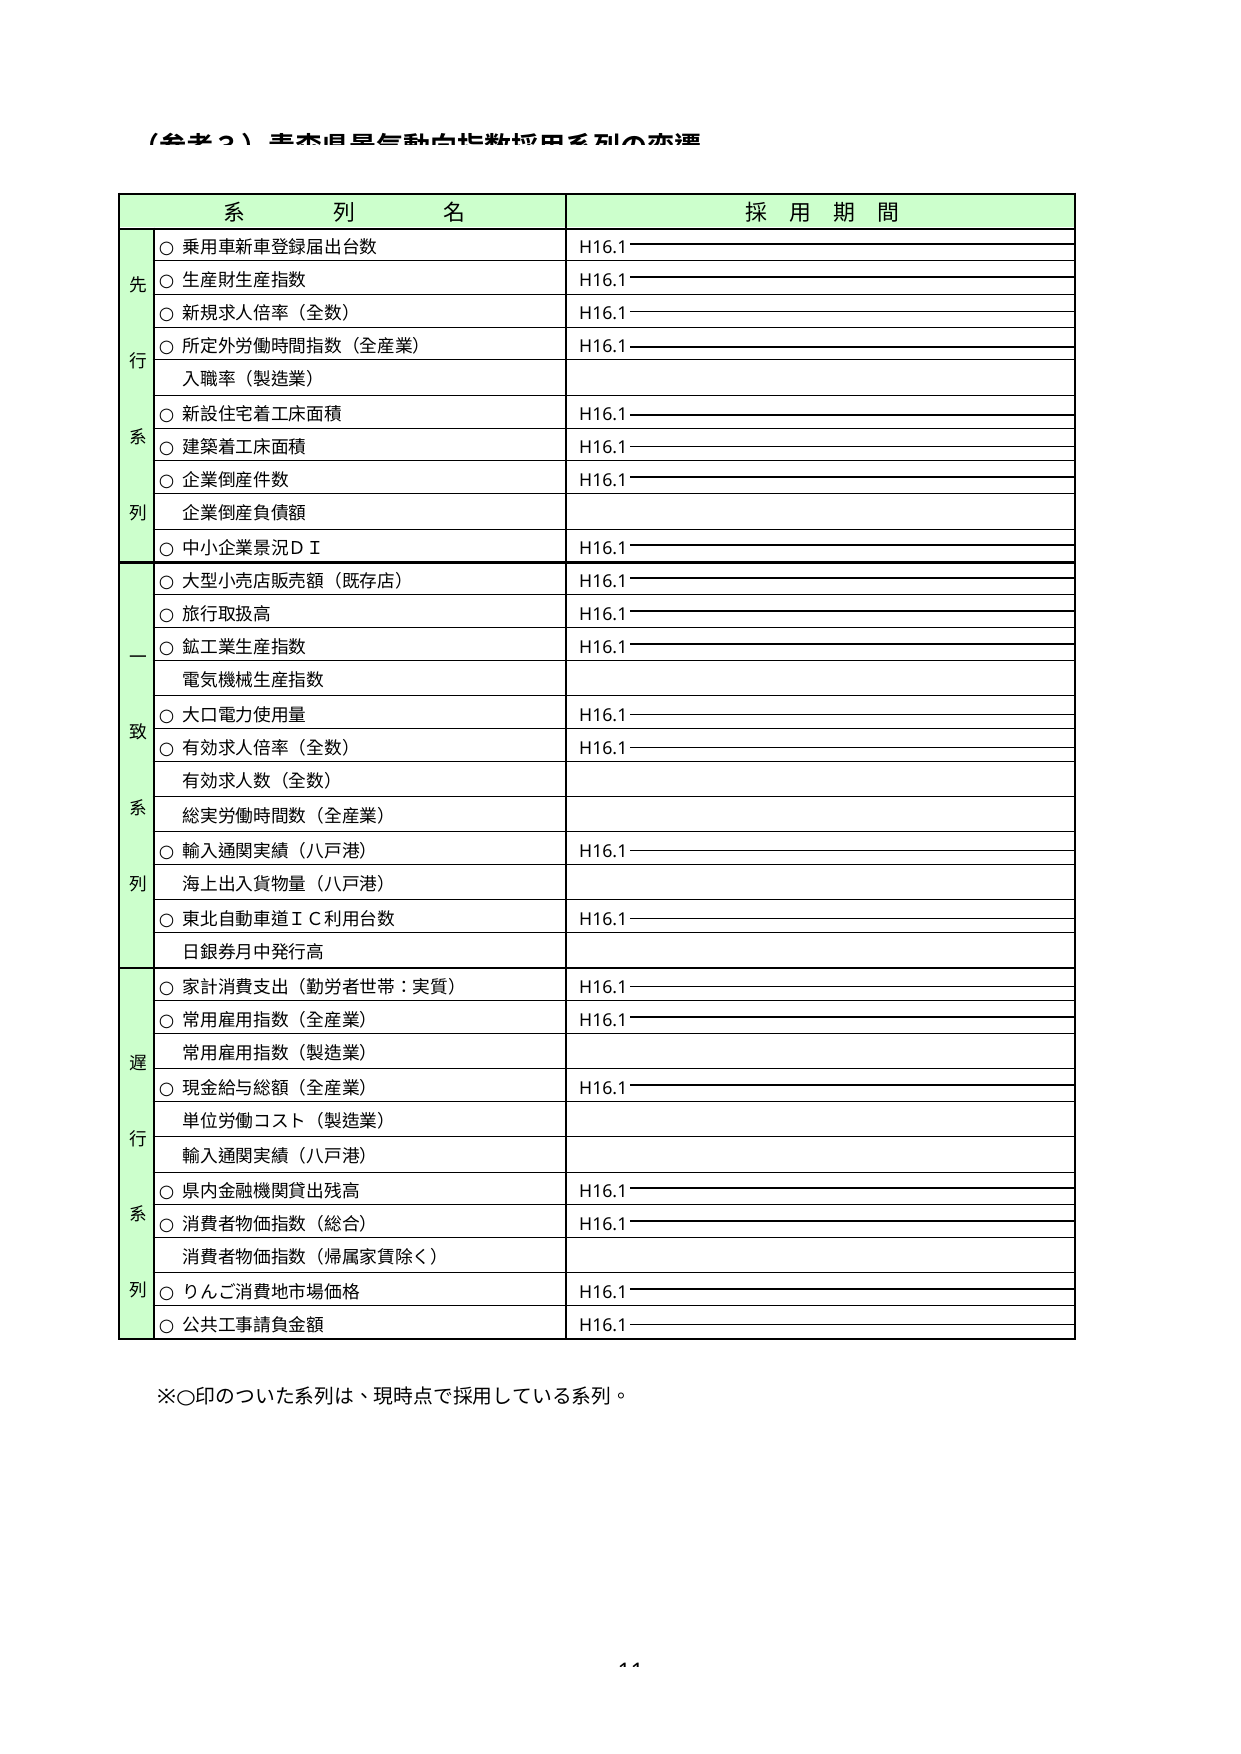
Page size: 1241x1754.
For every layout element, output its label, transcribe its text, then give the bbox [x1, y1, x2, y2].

table_cell [567, 494, 1074, 528]
table_cell 家計消費支出（勤労者世帯：実質） [155, 969, 565, 1000]
table_cell [630, 851, 1074, 864]
table_cell 企業倒産件数 [155, 461, 565, 493]
table_cell H16.1 [567, 595, 630, 627]
table_cell [630, 461, 1074, 476]
table_cell [630, 579, 1074, 594]
table_cell 公共工事請負金額 [155, 1306, 565, 1338]
table_cell 所定外労働時間指数（全産業） [155, 328, 565, 359]
table_cell [630, 396, 1074, 414]
table_cell 新設住宅着工床面積 [155, 396, 565, 427]
table_cell 輸入通関実績（八戸港） [155, 1137, 565, 1171]
table_cell [630, 696, 1074, 713]
table_cell [630, 295, 1074, 311]
table_cell [630, 969, 1074, 986]
table_cell 一 致 系 列 [120, 564, 153, 967]
text ※○印のついた系列は、現時点で採用している系列。 [157, 1382, 1159, 1409]
table_cell [567, 661, 1074, 695]
table_cell [567, 762, 1074, 796]
table_cell [630, 1173, 1074, 1187]
table_cell H16.1 [567, 261, 630, 293]
table_cell [630, 645, 1074, 660]
table_cell [630, 1290, 1074, 1305]
table_cell [567, 865, 1074, 899]
table_cell 中小企業景況ＤＩ [155, 530, 565, 561]
table_cell 生産財生産指数 [155, 261, 565, 293]
table_cell [630, 1189, 1074, 1204]
table_cell H16.1 [567, 628, 630, 660]
table_cell H16.1 [567, 900, 630, 932]
table_cell 有効求人数（全数） [155, 762, 565, 796]
table_cell 大型小売店販売額（既存店） [155, 564, 565, 594]
table_cell H16.1 [567, 295, 630, 326]
table_cell 遅 行 系 列 [120, 969, 153, 1338]
table_cell [630, 546, 1074, 561]
table_cell 有効求人倍率（全数） [155, 729, 565, 761]
table_cell 輸入通関実績（八戸港） [155, 832, 565, 864]
table_cell [630, 832, 1074, 849]
table_cell [630, 478, 1074, 493]
table_cell [630, 447, 1074, 460]
table_cell H16.1 [567, 1273, 630, 1305]
table_cell 現金給与総額（全産業） [155, 1069, 565, 1101]
table_cell 電気機械生産指数 [155, 661, 565, 695]
table_cell 総実労働時間数（全産業） [155, 797, 565, 831]
table_cell [630, 312, 1074, 326]
table_cell [630, 416, 1074, 427]
table_cell H16.1 [567, 832, 630, 864]
table_cell 企業倒産負債額 [155, 494, 565, 528]
table_cell 大口電力使用量 [155, 696, 565, 728]
table_cell [630, 919, 1074, 932]
table_cell 入職率（製造業） [155, 360, 565, 394]
table_cell H16.1 [567, 1173, 630, 1204]
table_cell [630, 230, 1074, 243]
table_cell [630, 1001, 1074, 1016]
table_cell 消費者物価指数（帰属家賃除く） [155, 1238, 565, 1272]
table_cell H16.1 [567, 461, 630, 493]
table_cell [630, 628, 1074, 643]
table_cell H16.1 [567, 1069, 630, 1101]
table_cell [630, 1086, 1074, 1101]
table_cell [630, 261, 1074, 276]
table_cell 乗用車新車登録届出台数 [155, 230, 565, 260]
table_cell [630, 1069, 1074, 1084]
table_header 採 用 期 間 [567, 195, 1074, 227]
table_cell H16.1 [567, 1205, 630, 1237]
table_cell 常用雇用指数（製造業） [155, 1034, 565, 1068]
table_header 系 列 名 [120, 195, 565, 227]
table_cell 県内金融機関貸出残高 [155, 1173, 565, 1204]
table_cell [630, 748, 1074, 761]
table_cell [567, 1102, 1074, 1136]
table_cell [567, 933, 1074, 967]
table_cell 日銀券月中発行高 [155, 933, 565, 967]
table_cell 単位労働コスト（製造業） [155, 1102, 565, 1136]
table_cell [630, 1273, 1074, 1288]
table_cell [630, 1205, 1074, 1220]
table_cell H16.1 [567, 1306, 630, 1338]
table_cell [630, 1325, 1074, 1338]
table_cell 新規求人倍率（全数） [155, 295, 565, 326]
table_cell [630, 348, 1074, 359]
table_cell 鉱工業生産指数 [155, 628, 565, 660]
table_cell H16.1 [567, 429, 630, 460]
table_cell [630, 595, 1074, 610]
table_cell [630, 328, 1074, 346]
table_cell [630, 564, 1074, 577]
table_cell H16.1 [567, 328, 630, 359]
table_cell りんご消費地市場価格 [155, 1273, 565, 1305]
table_cell [630, 1222, 1074, 1237]
table_cell 海上出入貨物量（八戸港） [155, 865, 565, 899]
table_cell H16.1 [567, 396, 630, 427]
table_cell H16.1 [567, 729, 630, 761]
table_cell 常用雇用指数（全産業） [155, 1001, 565, 1033]
table_cell [630, 729, 1074, 746]
table_cell [630, 1018, 1074, 1033]
table_cell H16.1 [567, 230, 630, 260]
table_cell [567, 1238, 1074, 1272]
table_cell [630, 612, 1074, 627]
table_cell H16.1 [567, 696, 630, 728]
table_cell [630, 245, 1074, 260]
table_cell [630, 900, 1074, 917]
table_cell [630, 530, 1074, 544]
table_cell [567, 1034, 1074, 1068]
table_cell H16.1 [567, 969, 630, 1000]
table_cell H16.1 [567, 564, 630, 594]
table_cell 建築着工床面積 [155, 429, 565, 460]
table_cell [630, 987, 1074, 1000]
table_cell 旅行取扱高 [155, 595, 565, 627]
table_cell [567, 797, 1074, 831]
table_cell 東北自動車道ＩＣ利用台数 [155, 900, 565, 932]
table_cell H16.1 [567, 530, 630, 561]
table_cell 消費者物価指数（総合） [155, 1205, 565, 1237]
table_cell [630, 278, 1074, 293]
table_cell 先 行 系 列 [120, 230, 153, 561]
table_cell [630, 429, 1074, 446]
table_cell [630, 1306, 1074, 1323]
table_cell [567, 1137, 1074, 1171]
table_cell H16.1 [567, 1001, 630, 1033]
table_cell [567, 360, 1074, 394]
table_cell [630, 715, 1074, 728]
